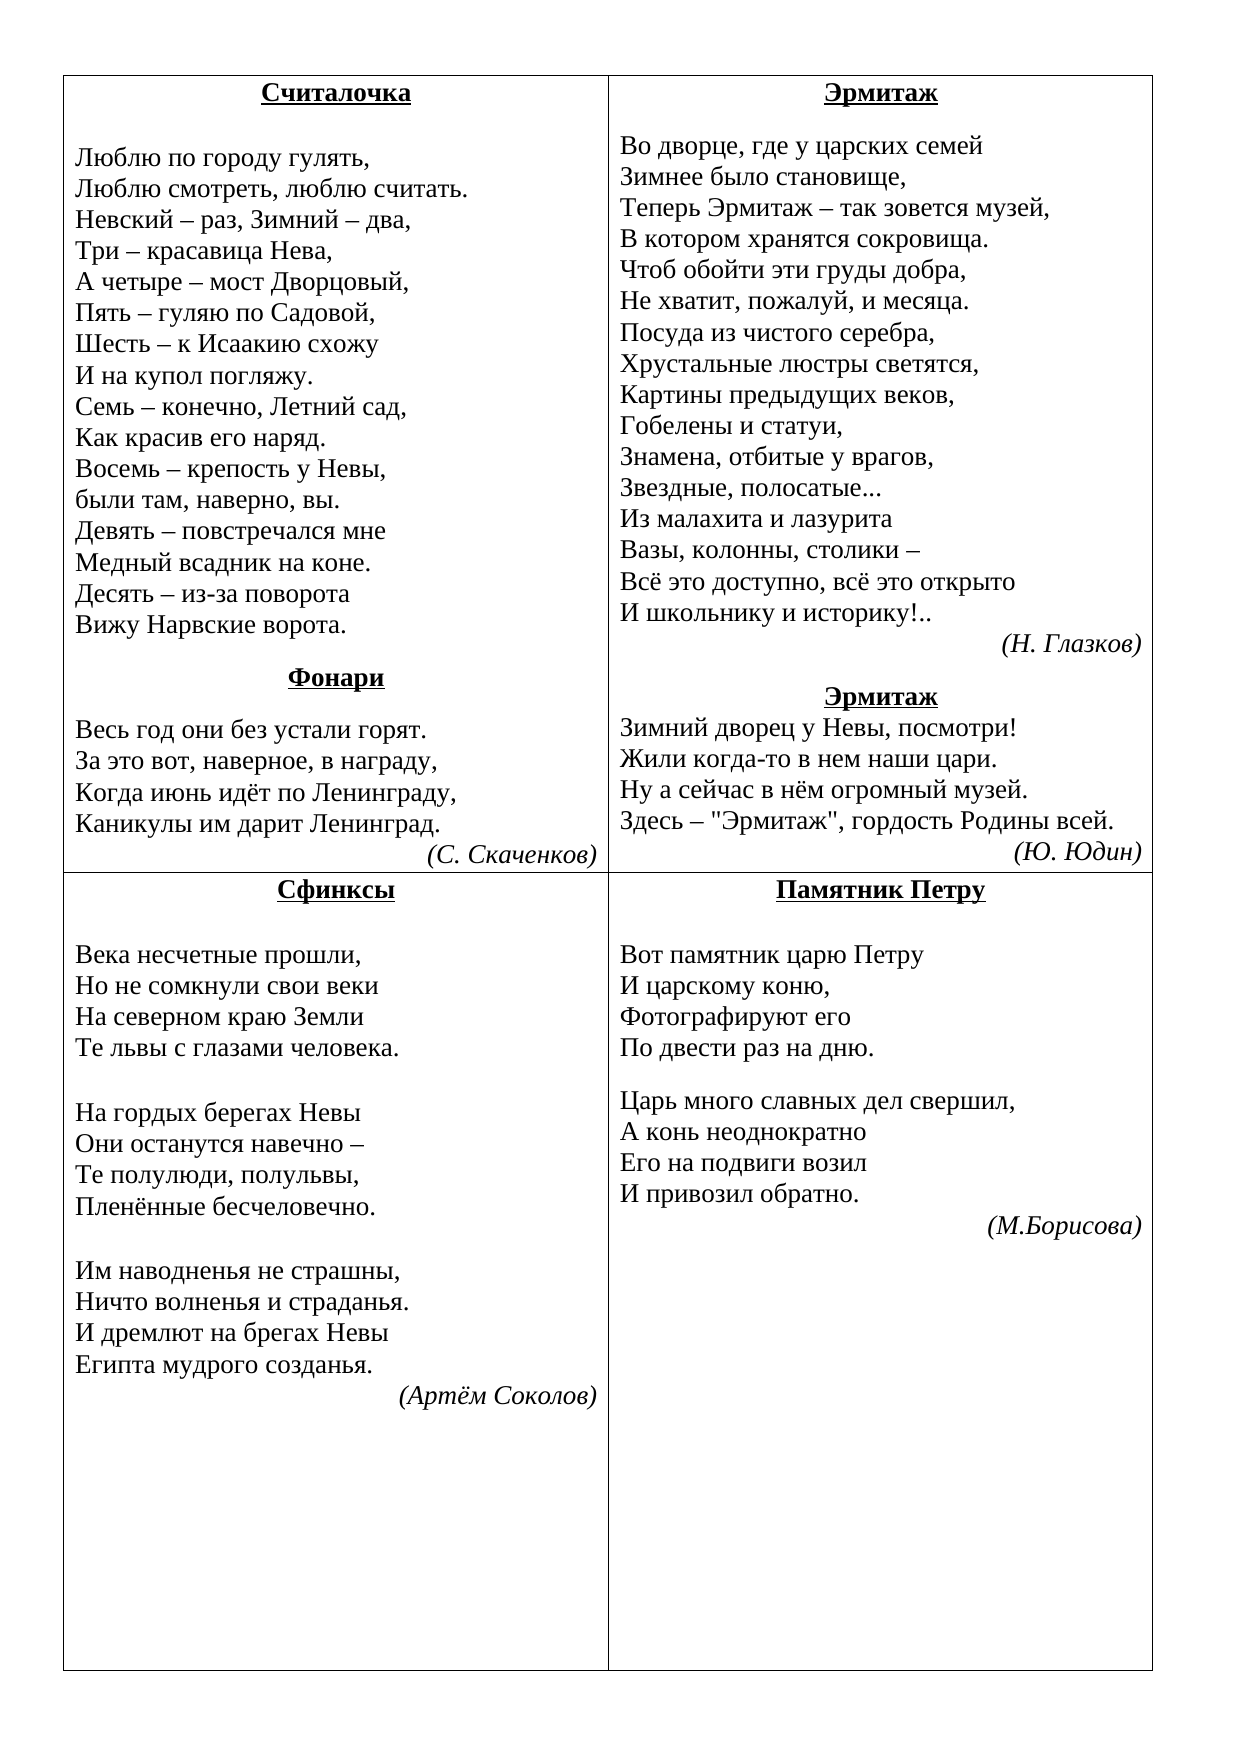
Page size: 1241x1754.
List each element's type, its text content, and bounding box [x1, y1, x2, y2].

table_cell Памятник Петру Вот памятник царю Петру И царскому коню, Фотографируют его По двести раз на дню. Царь много славных дел свершил, А конь неоднократно Его на подвиги возил И привозил обратно. (М.Борисова) [609, 873, 1152, 1669]
table_cell Считалочка Люблю по городу гулять, Люблю смотреть, люблю считать. Невский – раз, Зимний – два, Три – красавица Нева, А четыре – мост Дворцовый, Пять – гуляю по Садовой, Шесть – к Исаакию схожу И на купол погляжу. Семь – конечно, Летний сад, Как красив его наряд. Восемь – крепость у Невы, были там, наверно, вы. Девять – повстречался мне Медный всадник на коне. Десять – из-за поворота Вижу Нарвские ворота. Фонари Весь год они без устали горят. За это вот, наверное, в награду, Когда июнь идёт по Ленинграду, Каникулы им дарит Ленинград. (С. Скаченков) [64, 76, 608, 872]
table_cell Эрмитаж Во дворце, где у царских семей Зимнее было становище, Теперь Эрмитаж – так зовется музей, В котором хранятся сокровища. Чтоб обойти эти груды добра, Не хватит, пожалуй, и месяца. Посуда из чистого серебра, Хрустальные люстры светятся, Картины предыдущих веков, Гобелены и статуи, Знамена, отбитые у врагов, Звездные, полосатые... Из малахита и лазурита Вазы, колонны, столики – Всё это доступно, всё это открыто И школьнику и историку!.. (Н. Глазков) Эрмитаж Зимний дворец у Невы, посмотри! Жили когда-то в нем наши цари. Ну а сейчас в нём огромный музей. Здесь – "Эрмитаж", гордость Родины всей. (Ю. Юдин) [609, 76, 1152, 872]
table_cell Сфинксы Века несчетные прошли, Но не сомкнули свои веки На северном краю Земли Те львы с глазами человека. На гордых берегах Невы Они останутся навечно – Те полулюди, полульвы, Пленённые бесчеловечно. Им наводненья не страшны, Ничто волненья и страданья. И дремлют на брегах Невы Египта мудрого созданья. (Артём Соколов) [64, 873, 608, 1669]
